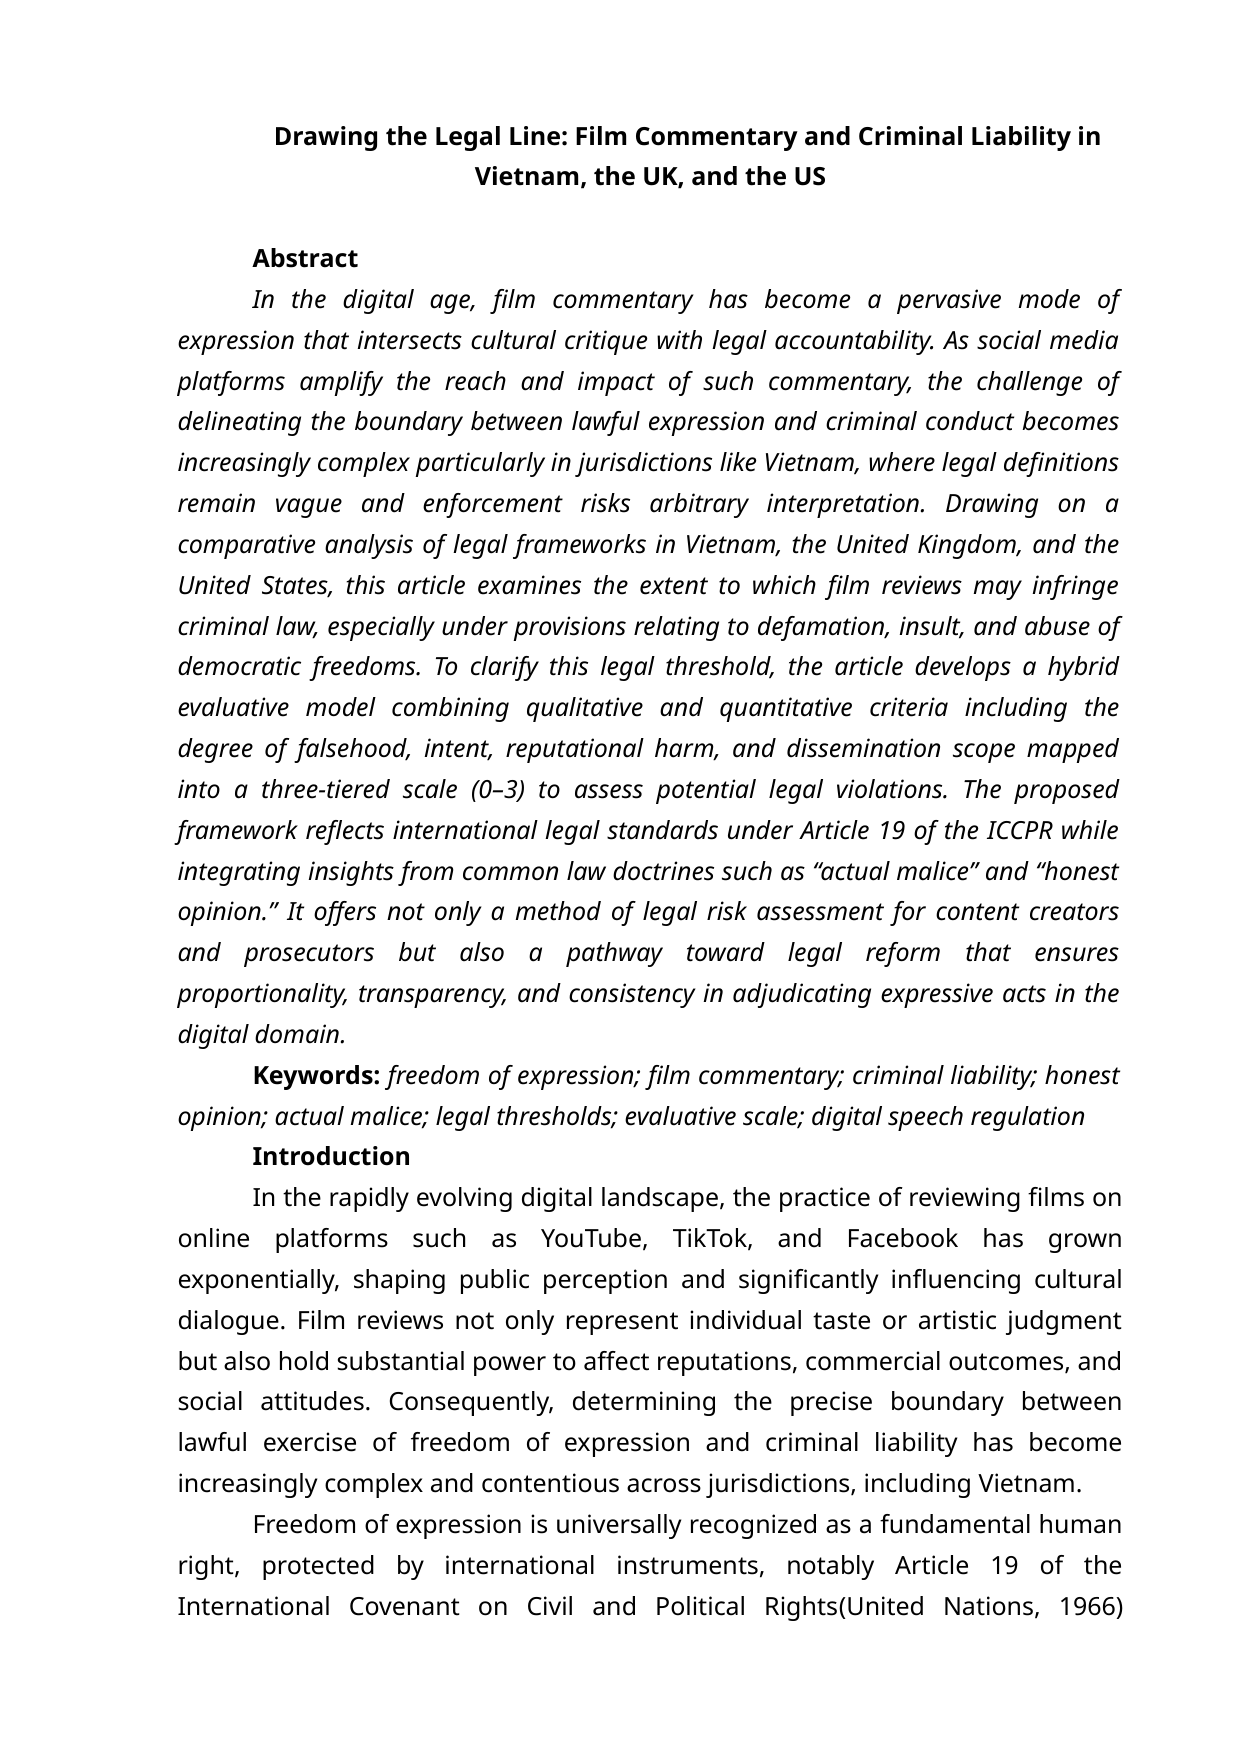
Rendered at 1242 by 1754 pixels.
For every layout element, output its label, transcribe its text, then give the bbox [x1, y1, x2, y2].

text Keywords: freedom of expression; film commentary; criminal liability; honest opinion; actual malice; legal thresholds; evaluative scale; digital speech regulation [177, 1057, 1123, 1132]
text In the rapidly evolving digital landscape, the practice of reviewing films on online platforms such as YouTube, TikTok, and Facebook has grown exponentially, shaping public perception and significantly influencing cultural dialogue. Film reviews not only represent individual taste or artistic judgment but also hold substantial power to affect reputations, commercial outcomes, and social attitudes. Consequently, determining the precise boundary between lawful exercise of freedom of expression and criminal liability has become increasingly complex and contentious across jurisdictions, including Vietnam. [177, 1180, 1123, 1500]
text Drawing the Legal Line: Film Commentary and Criminal Liability in Vietnam, the UK, and the US [177, 118, 1123, 193]
text Abstract [177, 241, 1123, 275]
text Introduction [177, 1139, 1123, 1173]
text In the digital age, film commentary has become a pervasive mode of expression that intersects cultural critique with legal accountability. As social media platforms amplify the reach and impact of such commentary, the challenge of delineating the boundary between lawful expression and criminal conduct becomes increasingly complex particularly in jurisdictions like Vietnam, where legal definitions remain vague and enforcement risks arbitrary interpretation. Drawing on a comparative analysis of legal frameworks in Vietnam, the United Kingdom, and the United States, this article examines the extent to which film reviews may infringe criminal law, especially under provisions relating to defamation, insult, and abuse of democratic freedoms. To clarify this legal threshold, the article develops a hybrid evaluative model combining qualitative and quantitative criteria including the degree of falsehood, intent, reputational harm, and dissemination scope mapped into a three-tiered scale (0–3) to assess potential legal violations. The proposed framework reflects international legal standards under Article 19 of the ICCPR while integrating insights from common law doctrines such as “actual malice” and “honest opinion.” It offers not only a method of legal risk assessment for content creators and prosecutors but also a pathway toward legal reform that ensures proportionality, transparency, and consistency in adjudicating expressive acts in the digital domain. [177, 281, 1123, 1051]
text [177, 1506, 1123, 1622]
